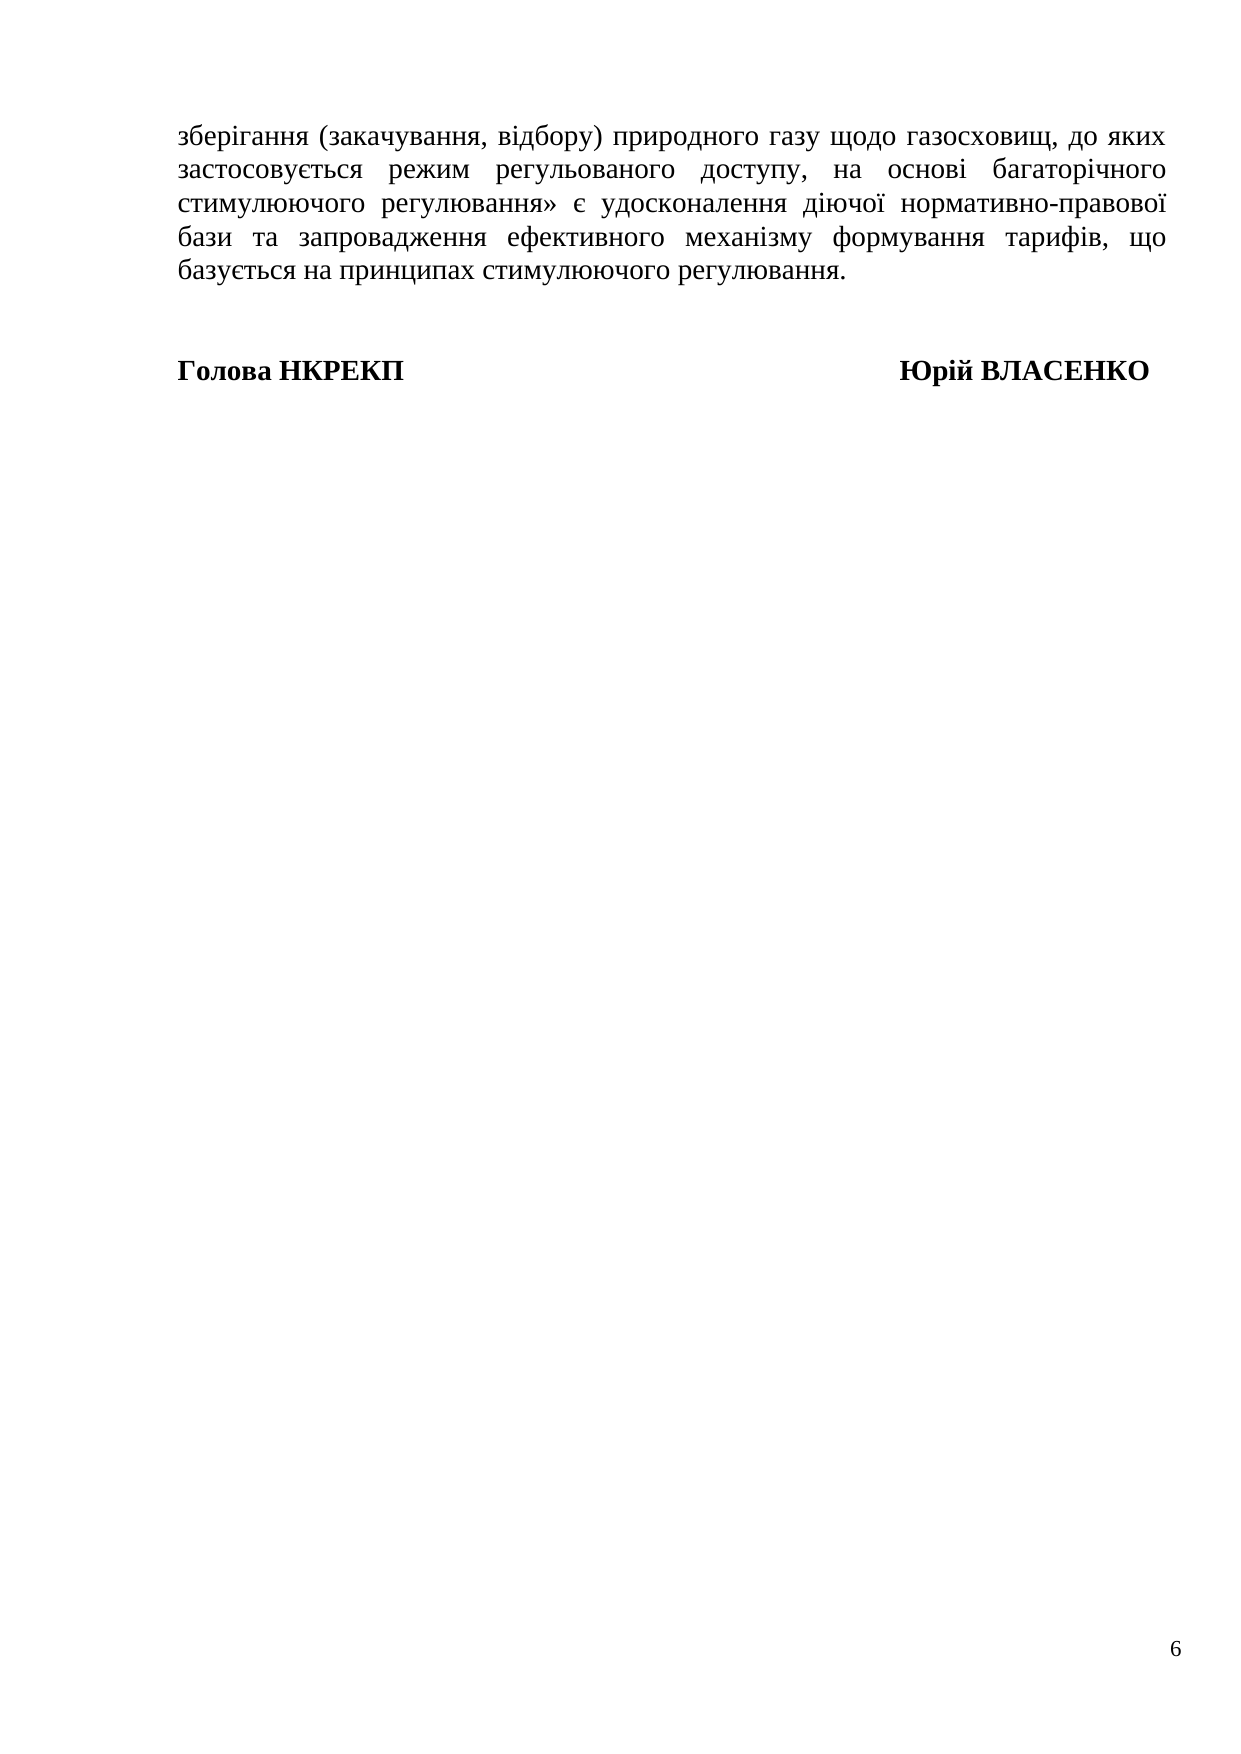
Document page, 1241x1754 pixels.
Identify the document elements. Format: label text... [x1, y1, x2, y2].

text Голова НКРЕКП Юрій ВЛАСЕНКО [177, 353, 1181, 386]
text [177, 118, 1167, 286]
